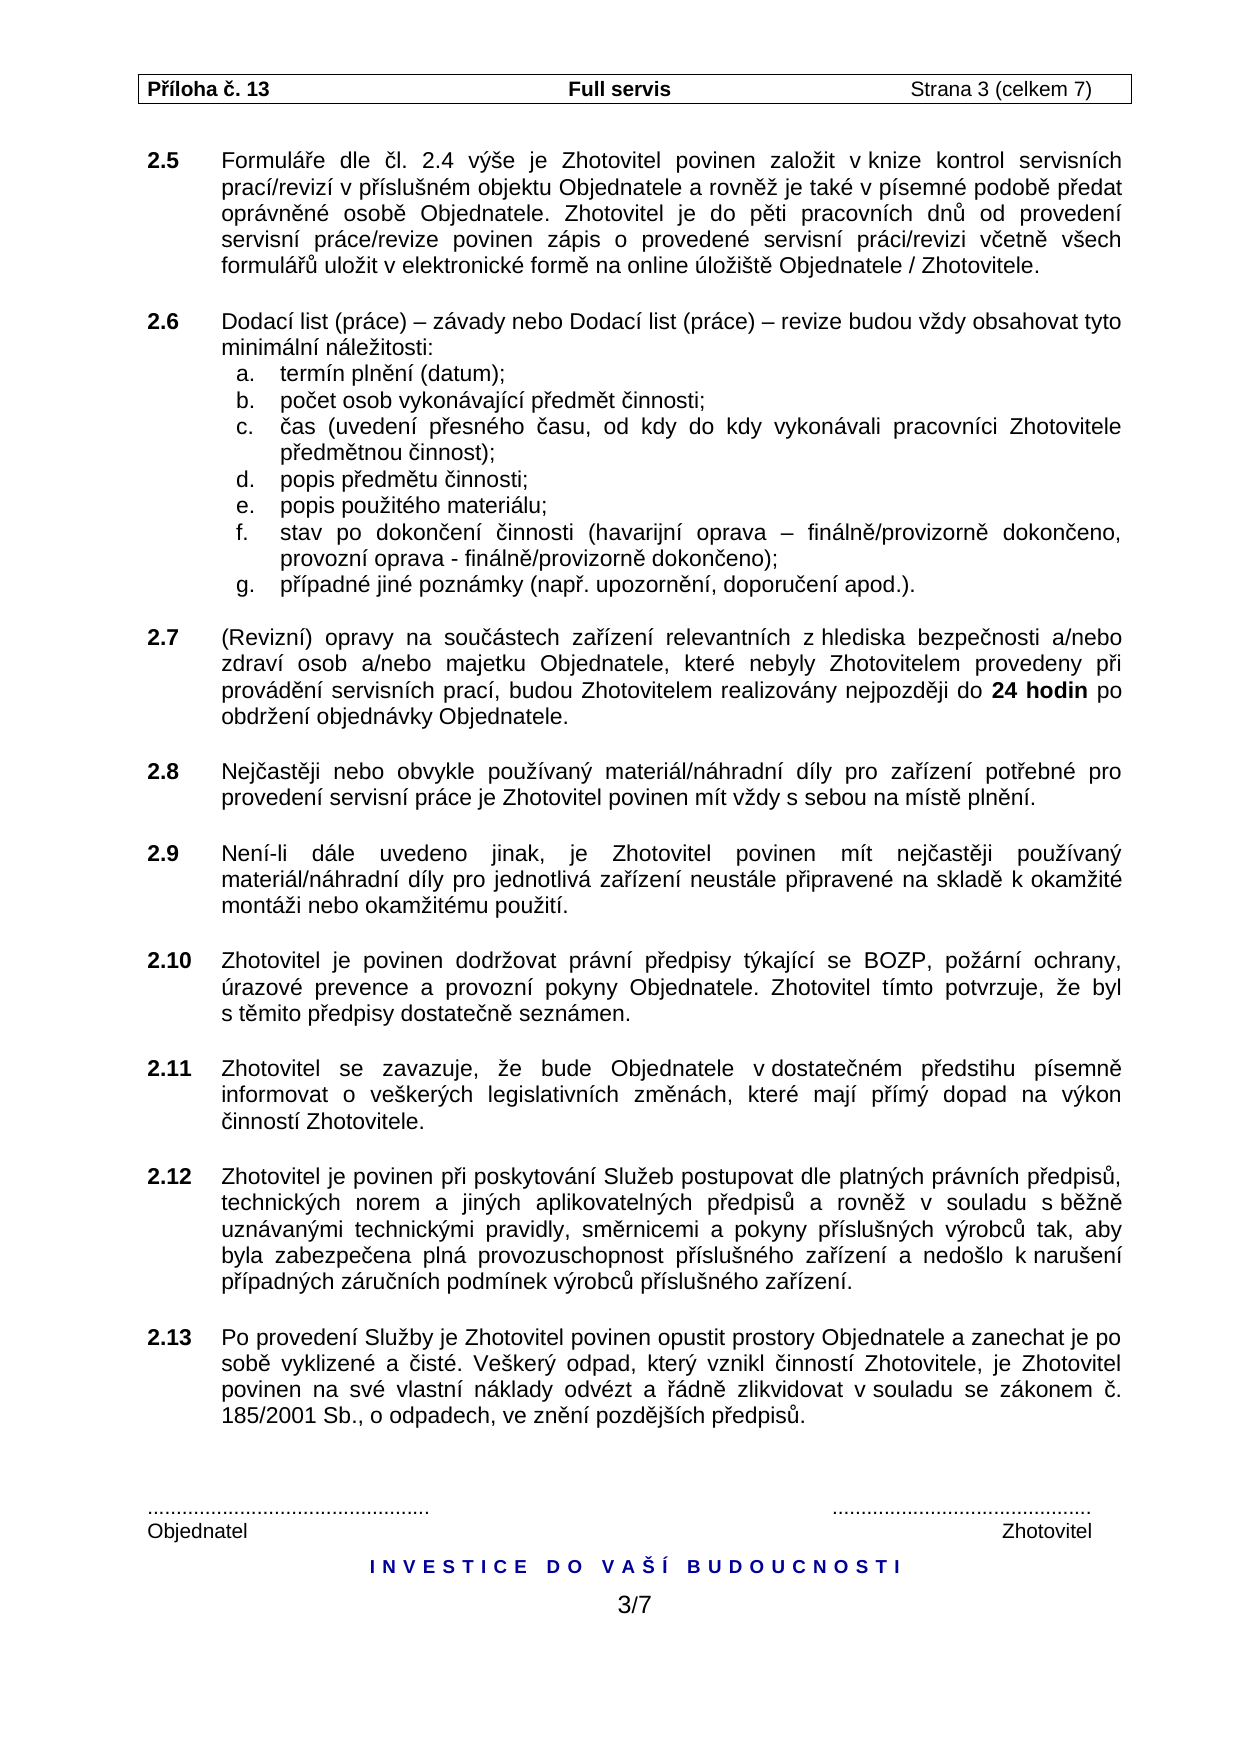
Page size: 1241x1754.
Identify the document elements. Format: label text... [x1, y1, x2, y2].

list Dodací list (práce) – závady nebo Dodací list (práce) – revize budou vždy obsahovat tyto minimální náležitosti: [147, 308, 1122, 360]
list Není-li dále uvedeno jinak, je Zhotovitel povinen mít nejčastěji používaný materiál/náhradní díly pro jednotlivá zařízení neustále připravené na skladě k okamžité montáži nebo okamžitému použití. [147, 839, 1122, 918]
list Formuláře dle čl. 2.4 výše je Zhotovitel povinen založit v knize kontrol servisních prací/revizí v příslušném objektu Objednatele a rovněž je také v písemné podobě předat oprávněné osobě Objednatele. Zhotovitel je do pěti pracovních dnů od provedení servisní práce/revize povinen zápis o provedené servisní práci/revizi včetně všech formulářů uložit v elektronické formě na online úložiště Objednatele / Zhotovitele. [147, 147, 1122, 279]
list popis předmětu činnosti; [236, 466, 1122, 492]
list Zhotovitel se zavazuje, že bude Objednatele v dostatečném předstihu písemně informovat o veškerých legislativních změnách, které mají přímý dopad na výkon činností Zhotovitele. [147, 1055, 1122, 1134]
list Nejčastěji nebo obvykle používaný materiál/náhradní díly pro zařízení potřebné pro provedení servisní práce je Zhotovitel povinen mít vždy s sebou na místě plnění. [147, 758, 1122, 811]
list (Revizní) opravy na součástech zařízení relevantních z hlediska bezpečnosti a/nebo zdraví osob a/nebo majetku Objednatele, které nebyly Zhotovitelem provedeny při provádění servisních prací, budou Zhotovitelem realizovány nejpozději do 24 hodin po obdržení objednávky Objednatele. [147, 624, 1122, 729]
list stav po dokončení činnosti (havarijní oprava – finálně/provizorně dokončeno, provozní oprava - finálně/provizorně dokončeno); [236, 518, 1122, 571]
list Zhotovitel je povinen při poskytování Služeb postupovat dle platných právních předpisů, technických norem a jiných aplikovatelných předpisů a rovněž v souladu s běžně uznávanými technickými pravidly, směrnicemi a pokyny příslušných výrobců tak, aby byla zabezpečena plná provozuschopnost příslušného zařízení a nedošlo k narušení případných záručních podmínek výrobců příslušného zařízení. [147, 1163, 1122, 1295]
list čas (uvedení přesného času, od kdy do kdy vykonávali pracovníci Zhotovitele předmětnou činnost); [236, 413, 1122, 466]
list počet osob vykonávající předmět činnosti; [236, 387, 1122, 413]
list Po provedení Služby je Zhotovitel povinen opustit prostory Objednatele a zanechat je po sobě vyklizené a čisté. Veškerý odpad, který vznikl činností Zhotovitele, je Zhotovitel povinen na své vlastní náklady odvézt a řádně zlikvidovat v souladu se zákonem č. 185/2001 Sb., o odpadech, ve znění pozdějších předpisů. [147, 1323, 1122, 1429]
list popis použitého materiálu; [236, 492, 1122, 518]
list případné jiné poznámky (např. upozornění, doporučení apod.). [236, 571, 1122, 597]
list termín plnění (datum); [236, 360, 1122, 387]
list Zhotovitel je povinen dodržovat právní předpisy týkající se BOZP, požární ochrany, úrazové prevence a provozní pokyny Objednatele. Zhotovitel tímto potvrzuje, že byl s těmito předpisy dostatečně seznámen. [147, 947, 1122, 1026]
